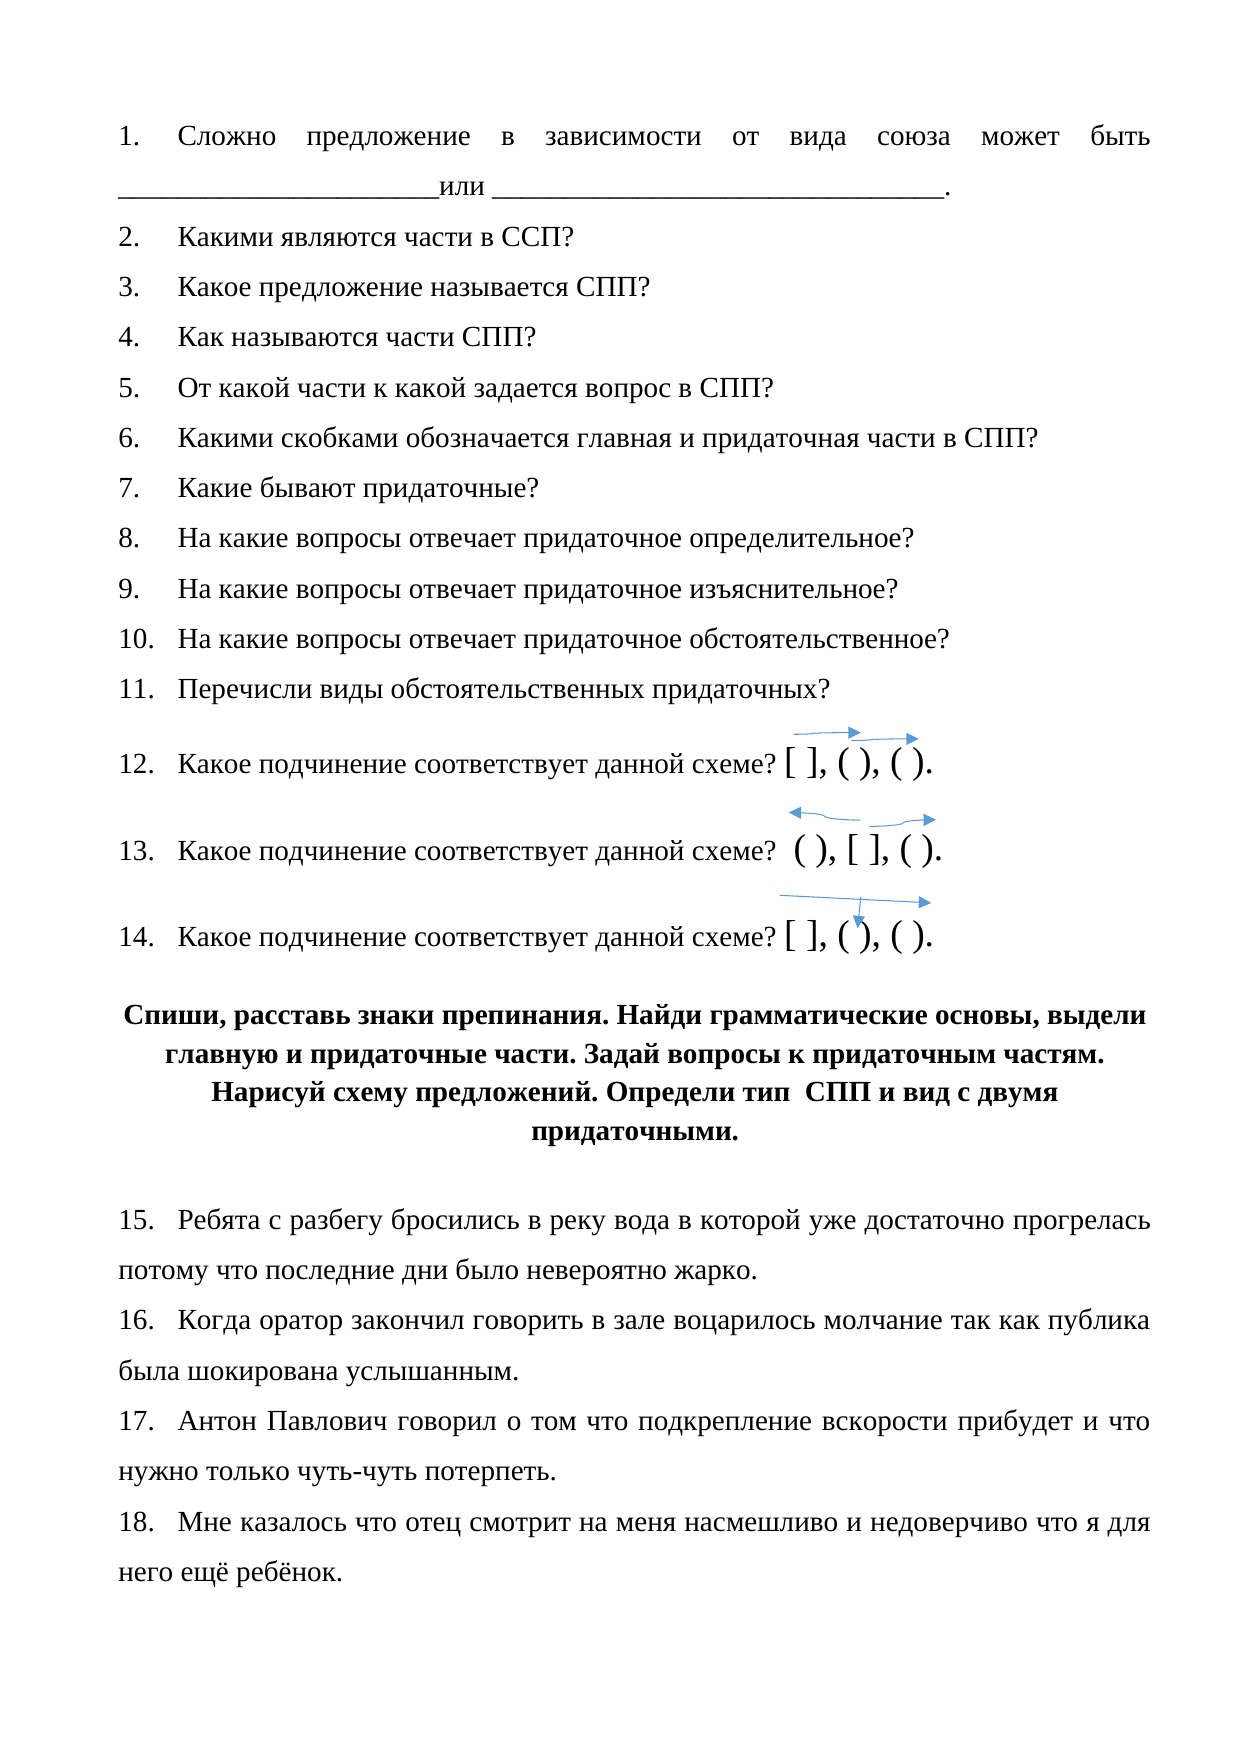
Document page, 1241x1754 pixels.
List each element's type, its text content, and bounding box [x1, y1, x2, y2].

list Перечисли виды обстоятельственных придаточных? [118, 672, 1152, 705]
list Мне казалось что отец смотрит на меня насмешливо и недоверчиво что я для него ещё ребёнок. [118, 1504, 1152, 1588]
list Спиши, расставь знаки препинания. Найди грамматические основы, выдели главную и придаточные части. Задай вопросы к придаточным частям. Нарисуй схему предложений. Определи тип СПП и вид с двумя придаточными. [118, 997, 1152, 1147]
list Какое предложение называется СПП? [118, 269, 1152, 303]
list От какой части к какой задается вопрос в СПП? [118, 370, 1152, 403]
list Какое подчинение соответствует данной схеме? [ ], ( ), ( ). [118, 911, 866, 954]
list Сложно предложение в зависимости от вида союза может быть ______________________или _______________________________. [118, 118, 1152, 202]
list Ребята с разбегу бросились в реку вода в которой уже достаточно прогрелась потому что последние дни было невероятно жарко. [118, 1202, 1152, 1286]
list Какие бывают придаточные? [118, 470, 1152, 504]
list Антон Павлович говорил о том что подкрепление вскорости прибудет и что нужно только чуть-чуть потерпеть. [118, 1403, 1152, 1487]
list На какие вопросы отвечает придаточное определительное? [118, 521, 1152, 554]
list Как называются части СПП? [118, 319, 1152, 353]
list Когда оратор закончил говорить в зале воцарилось молчание так как публика была шокирована услышанным. [118, 1302, 1152, 1386]
list Какое подчинение соответствует данной схеме? [ ], ( ), ( ). [860, 911, 1152, 954]
list Какими скобками обозначается главная и придаточная части в СПП? [118, 420, 1152, 453]
list На какие вопросы отвечает придаточное обстоятельственное? [118, 621, 1152, 655]
list Какое подчинение соответствует данной схеме? [ ], ( ), ( ). [118, 739, 1152, 782]
list На какие вопросы отвечает придаточное изъяснительное? [118, 571, 1152, 604]
list Какое подчинение соответствует данной схеме? ( ), [ ], ( ). [118, 825, 1152, 868]
list Какими являются части в ССП? [118, 219, 1152, 252]
